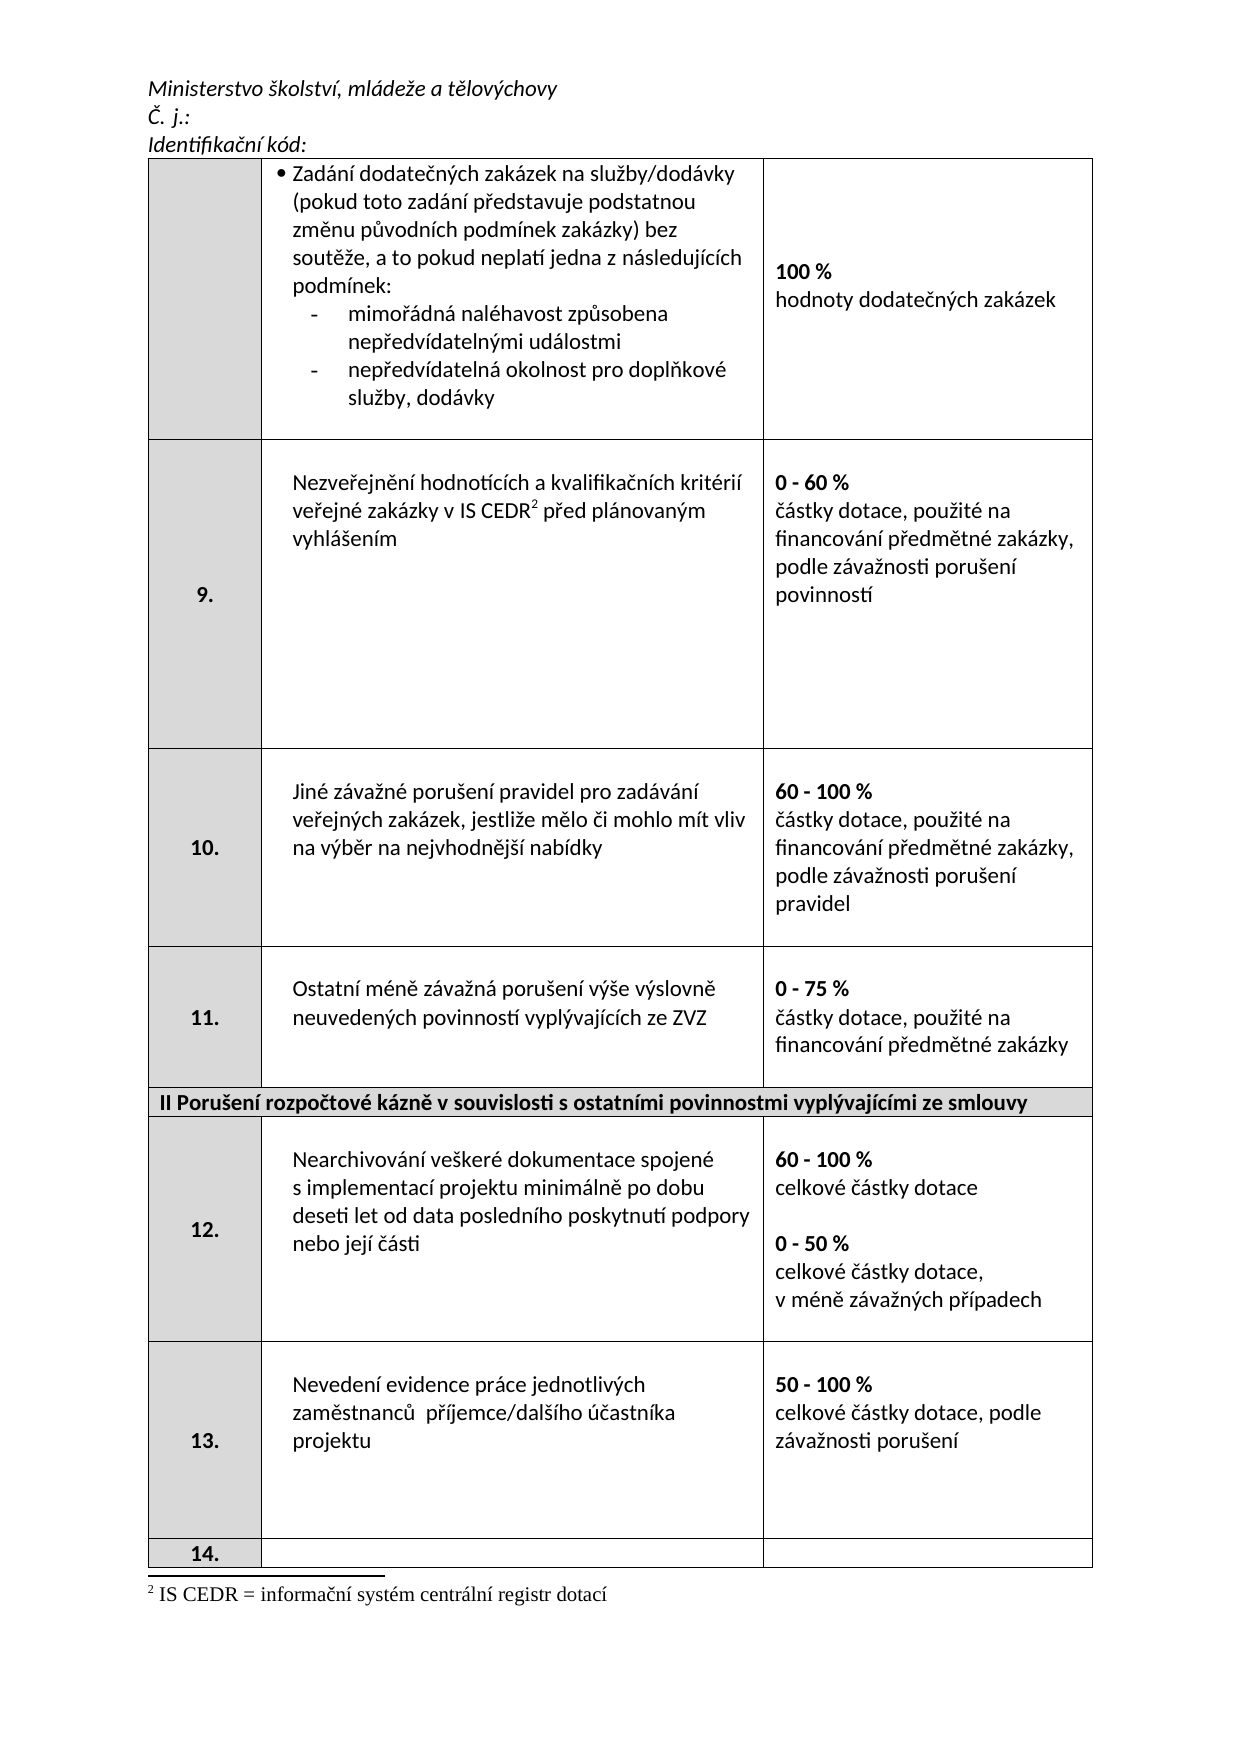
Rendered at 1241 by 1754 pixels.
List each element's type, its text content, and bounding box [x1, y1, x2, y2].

table_cell Jiné závažné porušení pravidel pro zadávání veřejných zakázek, jestliže mělo či mohlo mít vliv na výběr na nejvhodnější nabídky [262, 749, 763, 946]
table_cell 0 - 75 % částky dotace, použité na financování předmětné zakázky [764, 947, 1092, 1087]
table_cell 50 - 100 % celkové částky dotace, podle závažnosti porušení [764, 1342, 1092, 1538]
table_cell 8. [149, 159, 261, 439]
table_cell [764, 1539, 1092, 1567]
table_cell Nearchivování veškeré dokumentace spojené s implementací projektu minimálně po dobu deseti let od data posledního poskytnutí podpory nebo její části [262, 1117, 763, 1341]
table_cell 12. [149, 1117, 261, 1341]
table_cell 9. [149, 440, 261, 748]
table_cell 10. [149, 749, 261, 946]
table_cell 60 - 100 % celkové částky dotace 0 - 50 % celkové částky dotace, v méně závažných případech [764, 1117, 1092, 1341]
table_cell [262, 1539, 763, 1567]
table_cell II Porušení rozpočtové kázně v souvislosti s ostatními povinnostmi vyplývajícími ze smlouvy [149, 1088, 1092, 1116]
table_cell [764, 159, 1092, 439]
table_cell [262, 159, 763, 439]
table_cell 60 - 100 % částky dotace, použité na financování předmětné zakázky, podle závažnosti porušení pravidel [764, 749, 1092, 946]
table_cell Nezveřejnění hodnotících a kvalifikačních kritérií veřejné zakázky v IS CEDR před plánovaným vyhlášením [262, 440, 763, 748]
table_cell Nevedení evidence práce jednotlivých zaměstnanců příjemce/dalšího účastníka projektu [262, 1342, 763, 1538]
table_cell Ostatní méně závažná porušení výše výslovně neuvedených povinností vyplývajících ze ZVZ [262, 947, 763, 1087]
table_cell 13. [149, 1342, 261, 1538]
table_cell 11. [149, 947, 261, 1087]
table_cell 14. [149, 1539, 261, 1567]
table_cell 0 - 60 % částky dotace, použité na financování předmětné zakázky, podle závažnosti porušení povinností [764, 440, 1092, 748]
